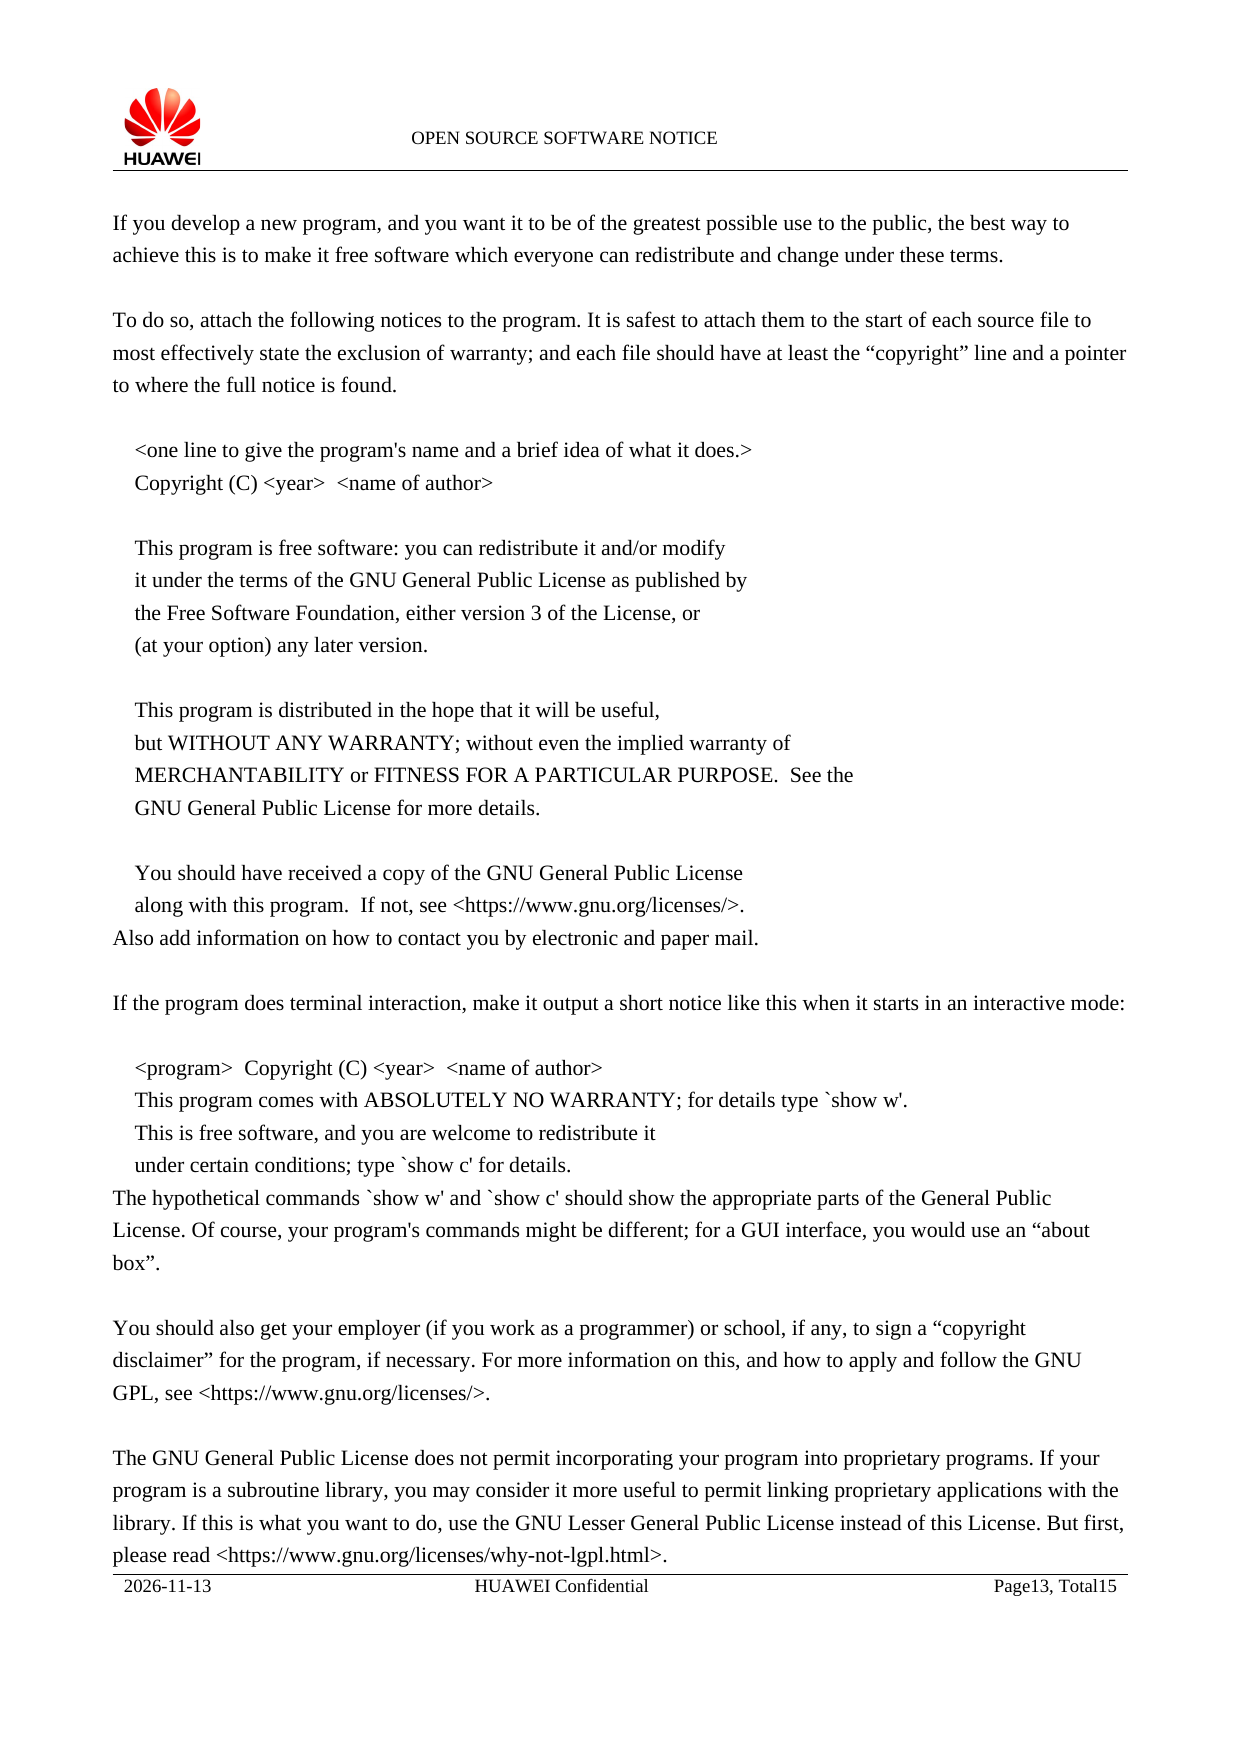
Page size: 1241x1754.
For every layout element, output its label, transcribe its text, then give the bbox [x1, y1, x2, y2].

picture [124, 88, 201, 165]
